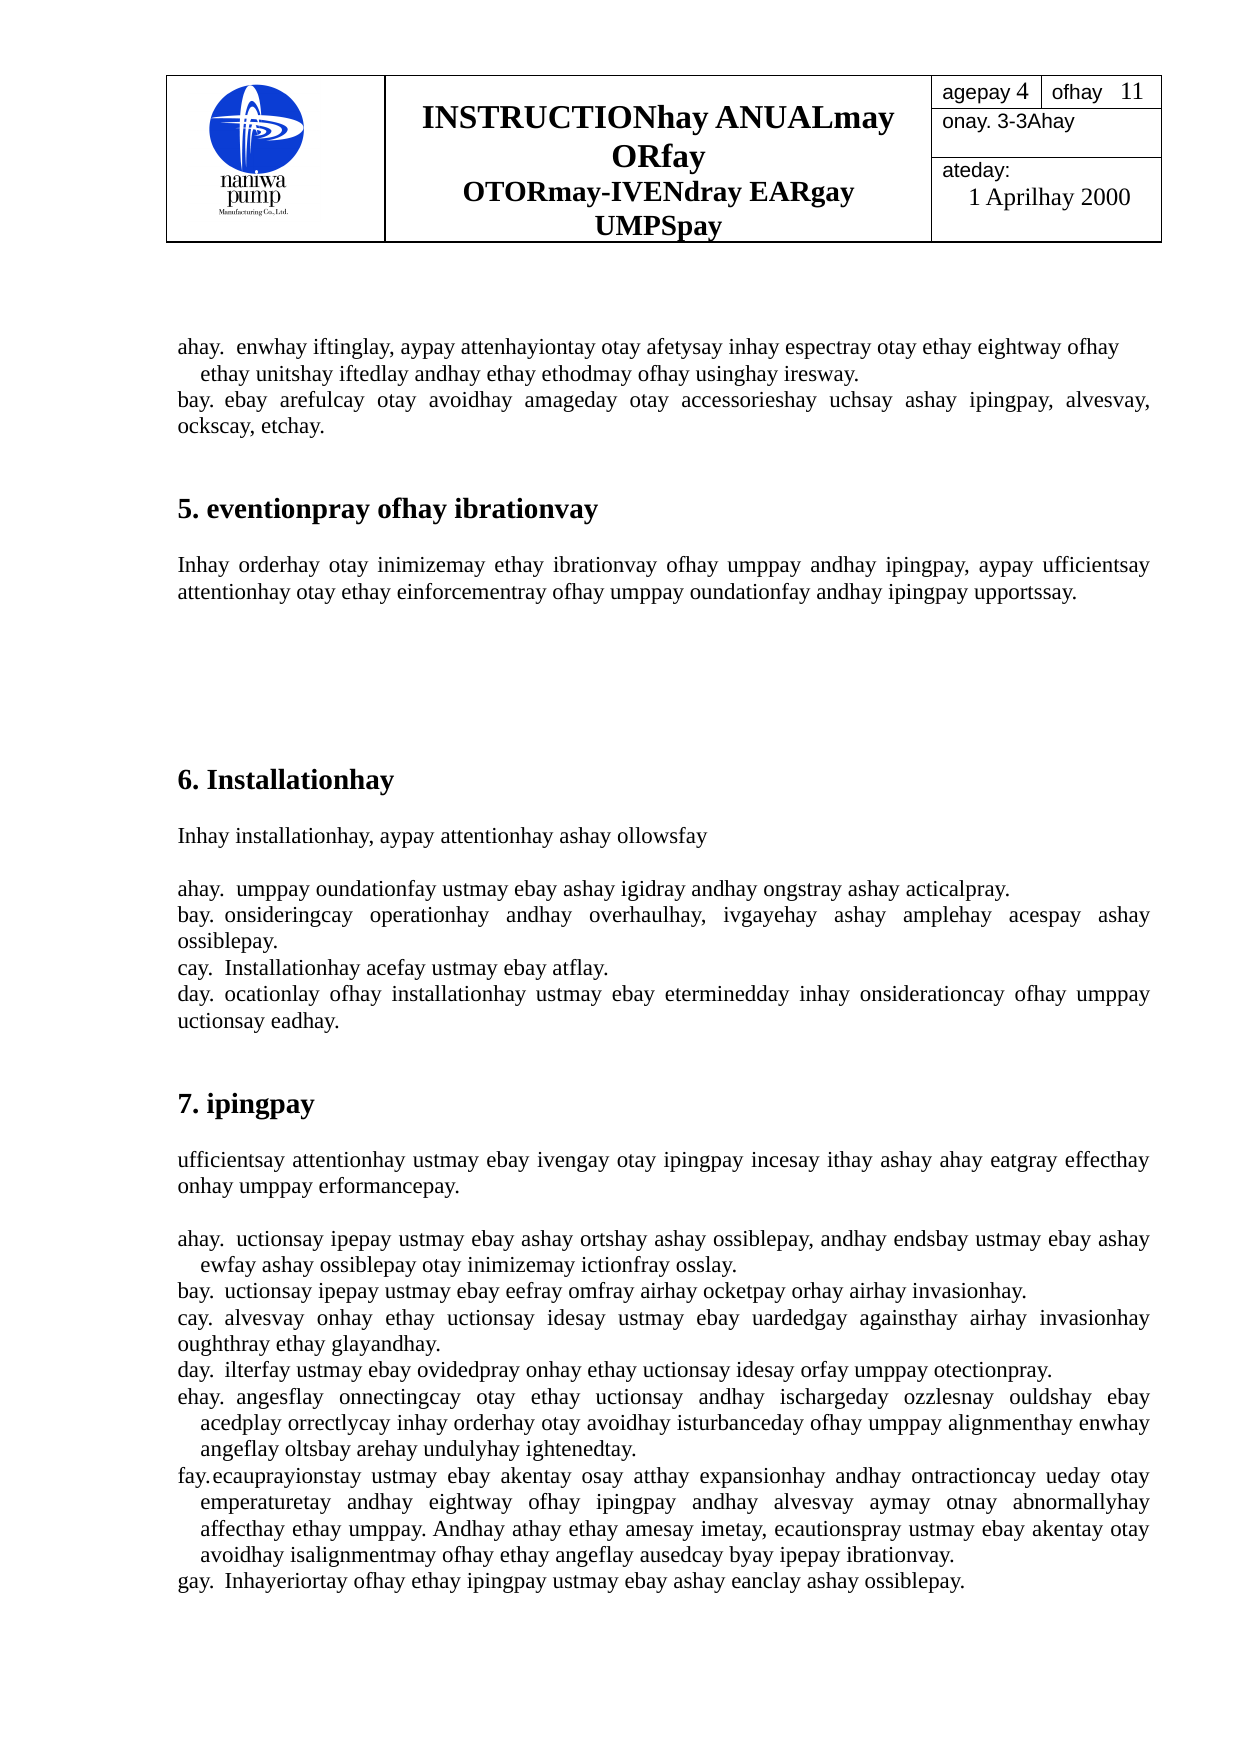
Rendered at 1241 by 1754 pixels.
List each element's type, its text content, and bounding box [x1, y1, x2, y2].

text day. ocationlay ofhay installationhay ustmay ebay eterminedday inhay onsiderationcay ofhay umppay uctionsay eadhay. [177, 980, 1152, 1033]
text day. ilterfay ustmay ebay ovidedpray onhay ethay uctionsay idesay orfay umppay otectionpray. [177, 1356, 1152, 1383]
text bay. ebay arefulcay otay avoidhay amageday otay accessorieshay uchsay ashay ipingpay, alvesvay, ockscay, etchay. [177, 386, 1152, 439]
text fay. ecauprayionstay ustmay ebay akentay osay atthay expansionhay andhay ontractioncay ueday otay emperaturetay andhay eightway ofhay ipingpay andhay alvesvay aymay otnay abnormallyhay affecthay ethay umppay. Andhay athay ethay amesay imetay, ecautionspray ustmay ebay akentay otay avoidhay isalignmentmay ofhay ethay angeflay ausedcay byay ipepay ibrationvay. [177, 1462, 1152, 1567]
text Inhay installationhay, aypay attentionhay ashay ollowsfay [177, 822, 1152, 848]
text Inhay orderhay otay inimizemay ethay ibrationvay ofhay umppay andhay ipingpay, aypay ufficientsay attentionhay otay ethay einforcementray ofhay umppay oundationfay andhay ipingpay upportssay. [177, 551, 1152, 604]
text bay. onsideringcay operationhay andhay overhaulhay, ivgayehay ashay amplehay acespay ashay ossiblepay. [177, 901, 1152, 954]
text 5. eventionpray ofhay ibrationvay [177, 492, 1152, 525]
text 6. Installationhay [177, 762, 1152, 796]
text cay. Installationhay acefay ustmay ebay atflay. [177, 954, 1152, 980]
text ahay. enwhay iftinglay, aypay attenhayiontay otay afetysay inhay espectray otay ethay eightway ofhay ethay unitshay iftedlay andhay ethay ethodmay ofhay usinghay iresway. [177, 333, 1152, 386]
text ufficientsay attentionhay ustmay ebay ivengay otay ipingpay incesay ithay ashay ahay eatgray effecthay onhay umppay erformancepay. [177, 1146, 1152, 1198]
text ahay. umppay oundationfay ustmay ebay ashay igidray andhay ongstray ashay acticalpray. [177, 875, 1152, 901]
text 7. ipingpay [177, 1086, 1152, 1119]
text gay. Inhayeriortay ofhay ethay ipingpay ustmay ebay ashay eanclay ashay ossiblepay. [177, 1567, 1152, 1594]
text bay. uctionsay ipepay ustmay ebay eefray omfray airhay ocketpay orhay airhay invasionhay. [177, 1277, 1152, 1304]
picture [187, 76, 321, 222]
text ahay. uctionsay ipepay ustmay ebay ashay ortshay ashay ossiblepay, andhay endsbay ustmay ebay ashay ewfay ashay ossiblepay otay inimizemay ictionfray osslay. [177, 1225, 1152, 1277]
text ehay. angesflay onnectingcay otay ethay uctionsay andhay ischargeday ozzlesnay ouldshay ebay acedplay orrectlycay inhay orderhay otay avoidhay isturbanceday ofhay umppay alignmenthay enwhay angeflay oltsbay arehay undulyhay ightenedtay. [177, 1383, 1152, 1462]
text cay. alvesvay onhay ethay uctionsay idesay ustmay ebay uardedgay againsthay airhay invasionhay oughthray ethay glayandhay. [177, 1304, 1152, 1356]
